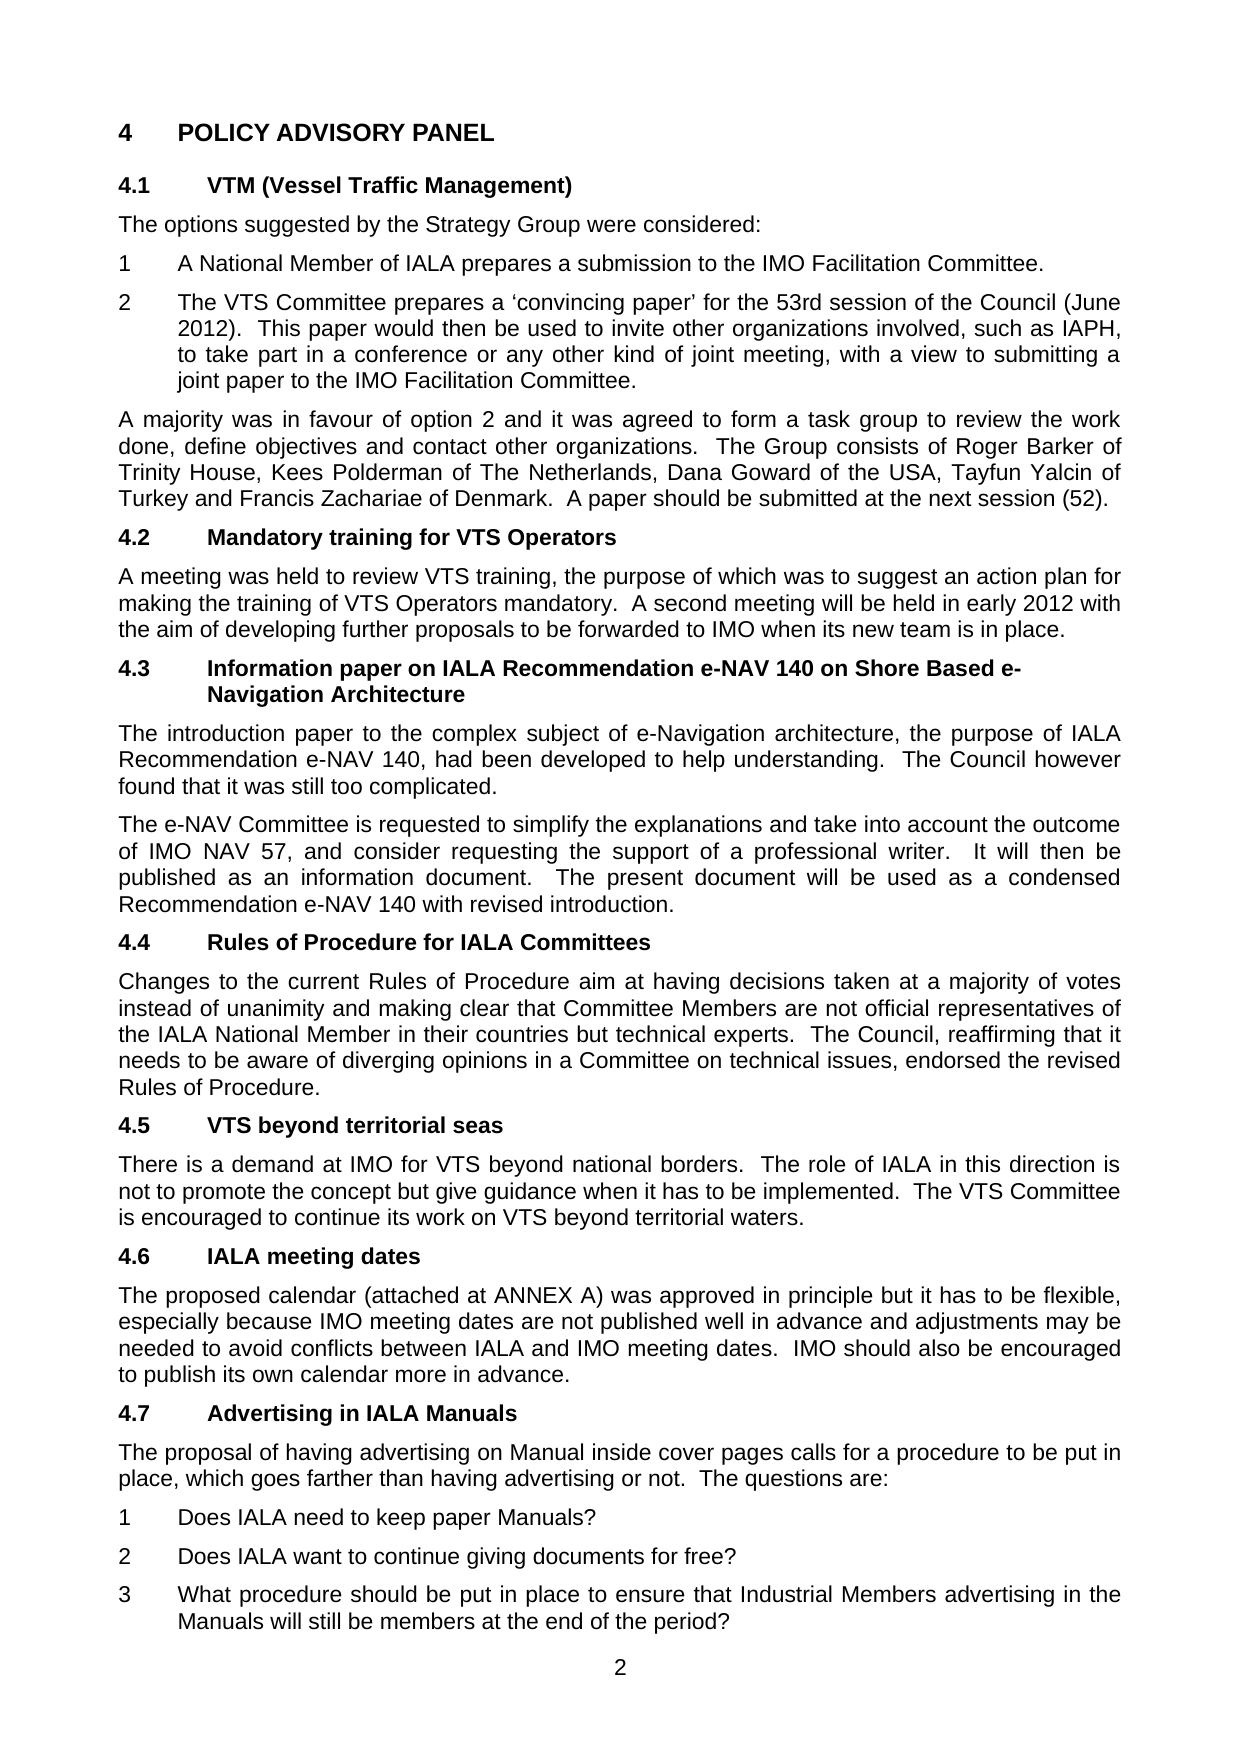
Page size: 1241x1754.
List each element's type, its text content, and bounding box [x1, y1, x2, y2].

subtitle Information paper on IALA Recommendation e-NAV 140 on Shore Based e-Navigation Architecture [118, 655, 1122, 707]
subtitle Mandatory training for VTS Operators [118, 524, 1122, 551]
text There is a demand at IMO for VTS beyond national borders. The role of IALA in this direction is not to promote the concept but give guidance when it has to be implemented. The VTS Committee is encouraged to continue its work on VTS beyond territorial waters. [118, 1151, 1122, 1230]
list What procedure should be put in place to ensure that Industrial Members advertising in the Manuals will still be members at the end of the period? [118, 1581, 1122, 1634]
subtitle Advertising in IALA Manuals [118, 1400, 1122, 1426]
text Changes to the current Rules of Procedure aim at having decisions taken at a majority of votes instead of unanimity and making clear that Committee Members are not official representatives of the IALA National Member in their countries but technical experts. The Council, reaffirming that it needs to be aware of diverging opinions in a Committee on technical issues, endorsed the revised Rules of Procedure. [118, 968, 1122, 1100]
text The options suggested by the Strategy Group were considered: [118, 211, 1122, 237]
text The proposal of having advertising on Manual inside cover pages calls for a procedure to be put in place, which goes farther than having advertising or not. The questions are: [118, 1438, 1122, 1491]
subtitle IALA meeting dates [118, 1243, 1122, 1269]
list A National Member of IALA prepares a submission to the IMO Facilitation Committee. [118, 249, 1122, 276]
subtitle Policy Advisory Panel [118, 118, 1122, 147]
list Does IALA need to keep paper Manuals? [118, 1504, 1122, 1530]
list Does IALA want to continue giving documents for free? [118, 1543, 1122, 1569]
text The introduction paper to the complex subject of e-Navigation architecture, the purpose of IALA Recommendation e-NAV 140, had been developed to help understanding. The Council however found that it was still too complicated. [118, 720, 1122, 799]
subtitle Rules of Procedure for IALA Committees [118, 929, 1122, 956]
text A majority was in favour of option 2 and it was agreed to form a task group to review the work done, define objectives and contact other organizations. The Group consists of Roger Barker of Trinity House, Kees Polderman of The Netherlands, Dana Goward of the USA, Tayfun Yalcin of Turkey and Francis Zachariae of Denmark. A paper should be submitted at the next session (52). [118, 406, 1122, 512]
text The e-NAV Committee is requested to simplify the explanations and take into account the outcome of IMO NAV 57, and consider requesting the support of a professional writer. It will then be published as an information document. The present document will be used as a condensed Recommendation e-NAV 140 with revised introduction. [118, 811, 1122, 917]
text The proposed calendar (attached at ANNEX A) was approved in principle but it has to be flexible, especially because IMO meeting dates are not published well in advance and adjustments may be needed to avoid conflicts between IALA and IMO meeting dates. IMO should also be encouraged to publish its own calendar more in advance. [118, 1282, 1122, 1387]
text A meeting was held to review VTS training, the purpose of which was to suggest an action plan for making the training of VTS Operators mandatory. A second meeting will be held in early 2012 with the aim of developing further proposals to be forwarded to IMO when its new team is in place. [118, 563, 1122, 642]
list The VTS Committee prepares a ‘convincing paper’ for the 53rd session of the Council (June 2012). This paper would then be used to invite other organizations involved, such as IAPH, to take part in a conference or any other kind of joint meeting, with a view to submitting a joint paper to the IMO Facilitation Committee. [118, 288, 1122, 394]
subtitle VTM (Vessel Traffic Management) [118, 172, 1122, 198]
subtitle VTS beyond territorial seas [118, 1112, 1122, 1139]
